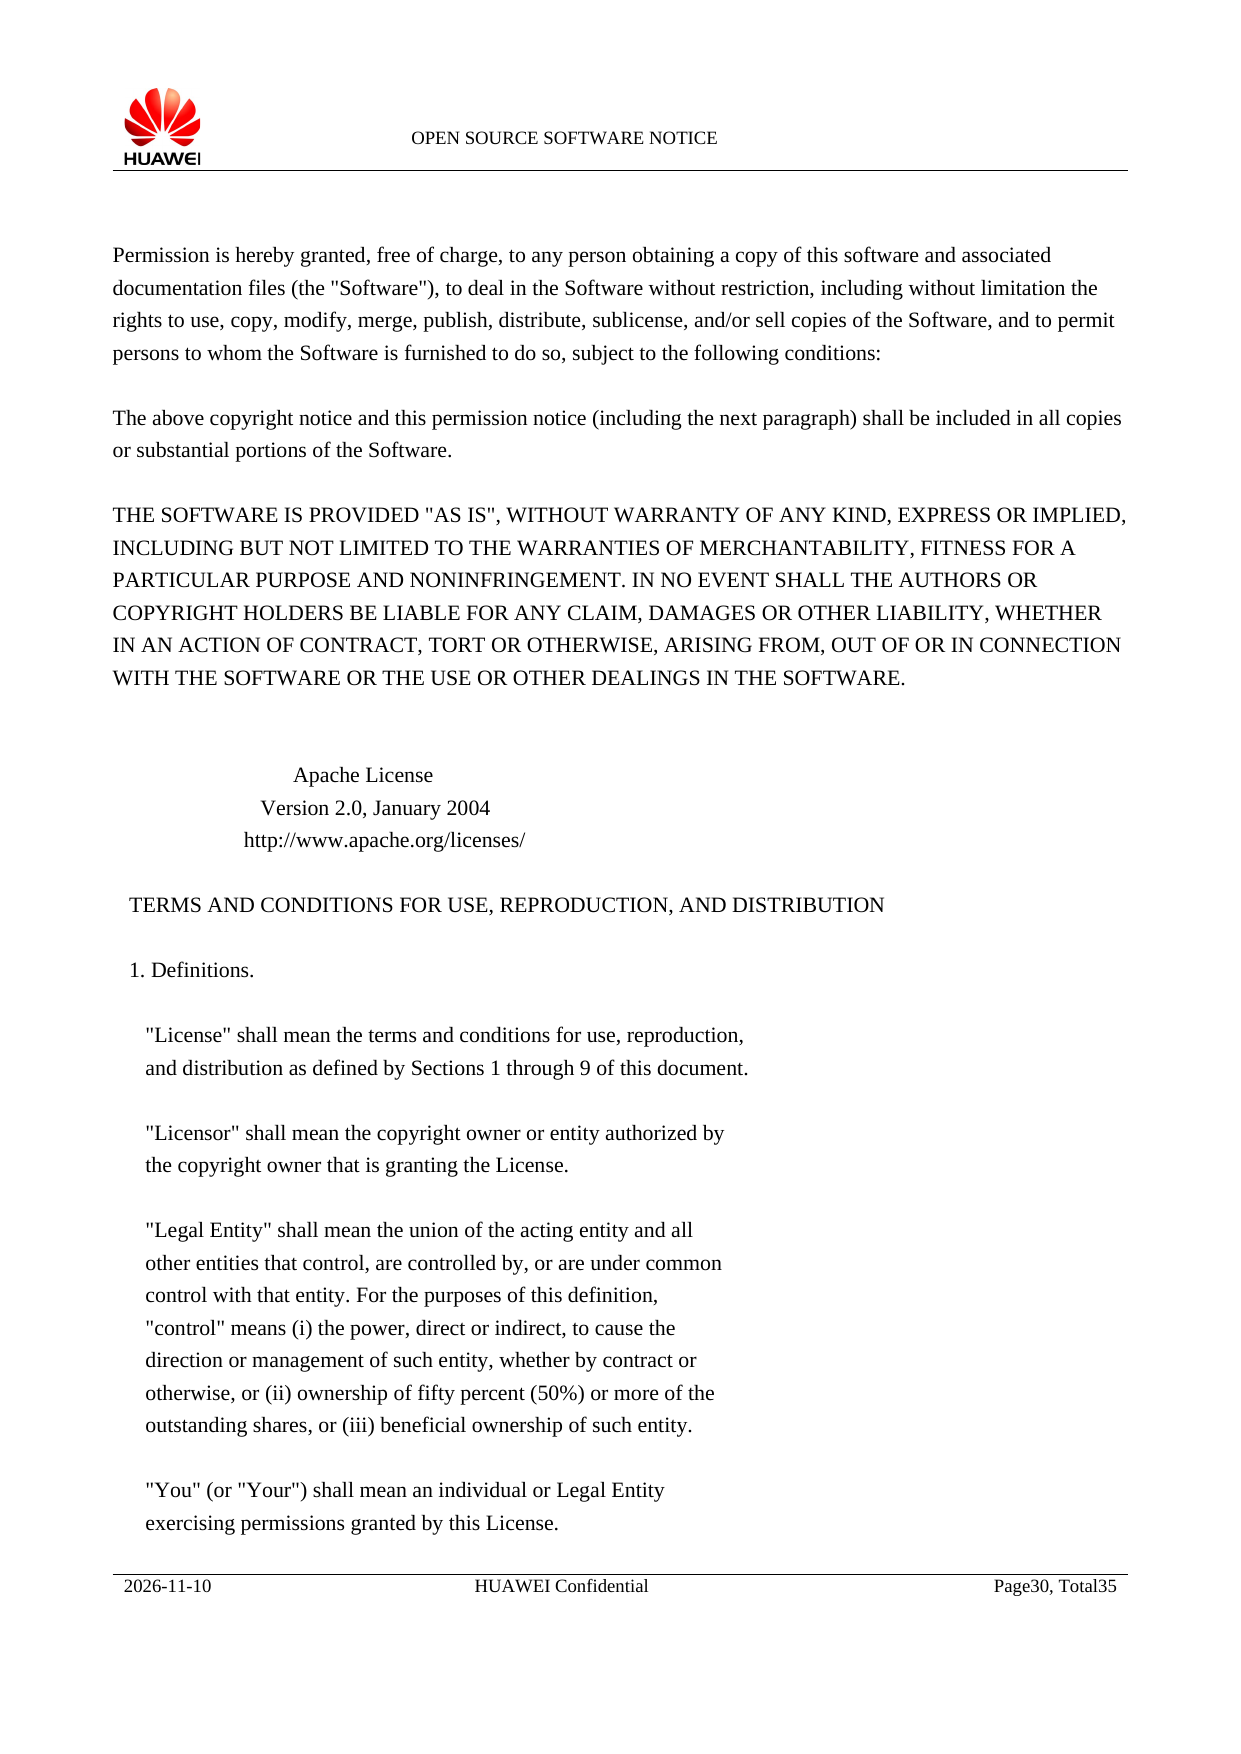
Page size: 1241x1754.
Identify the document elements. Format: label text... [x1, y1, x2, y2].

picture [124, 88, 201, 165]
